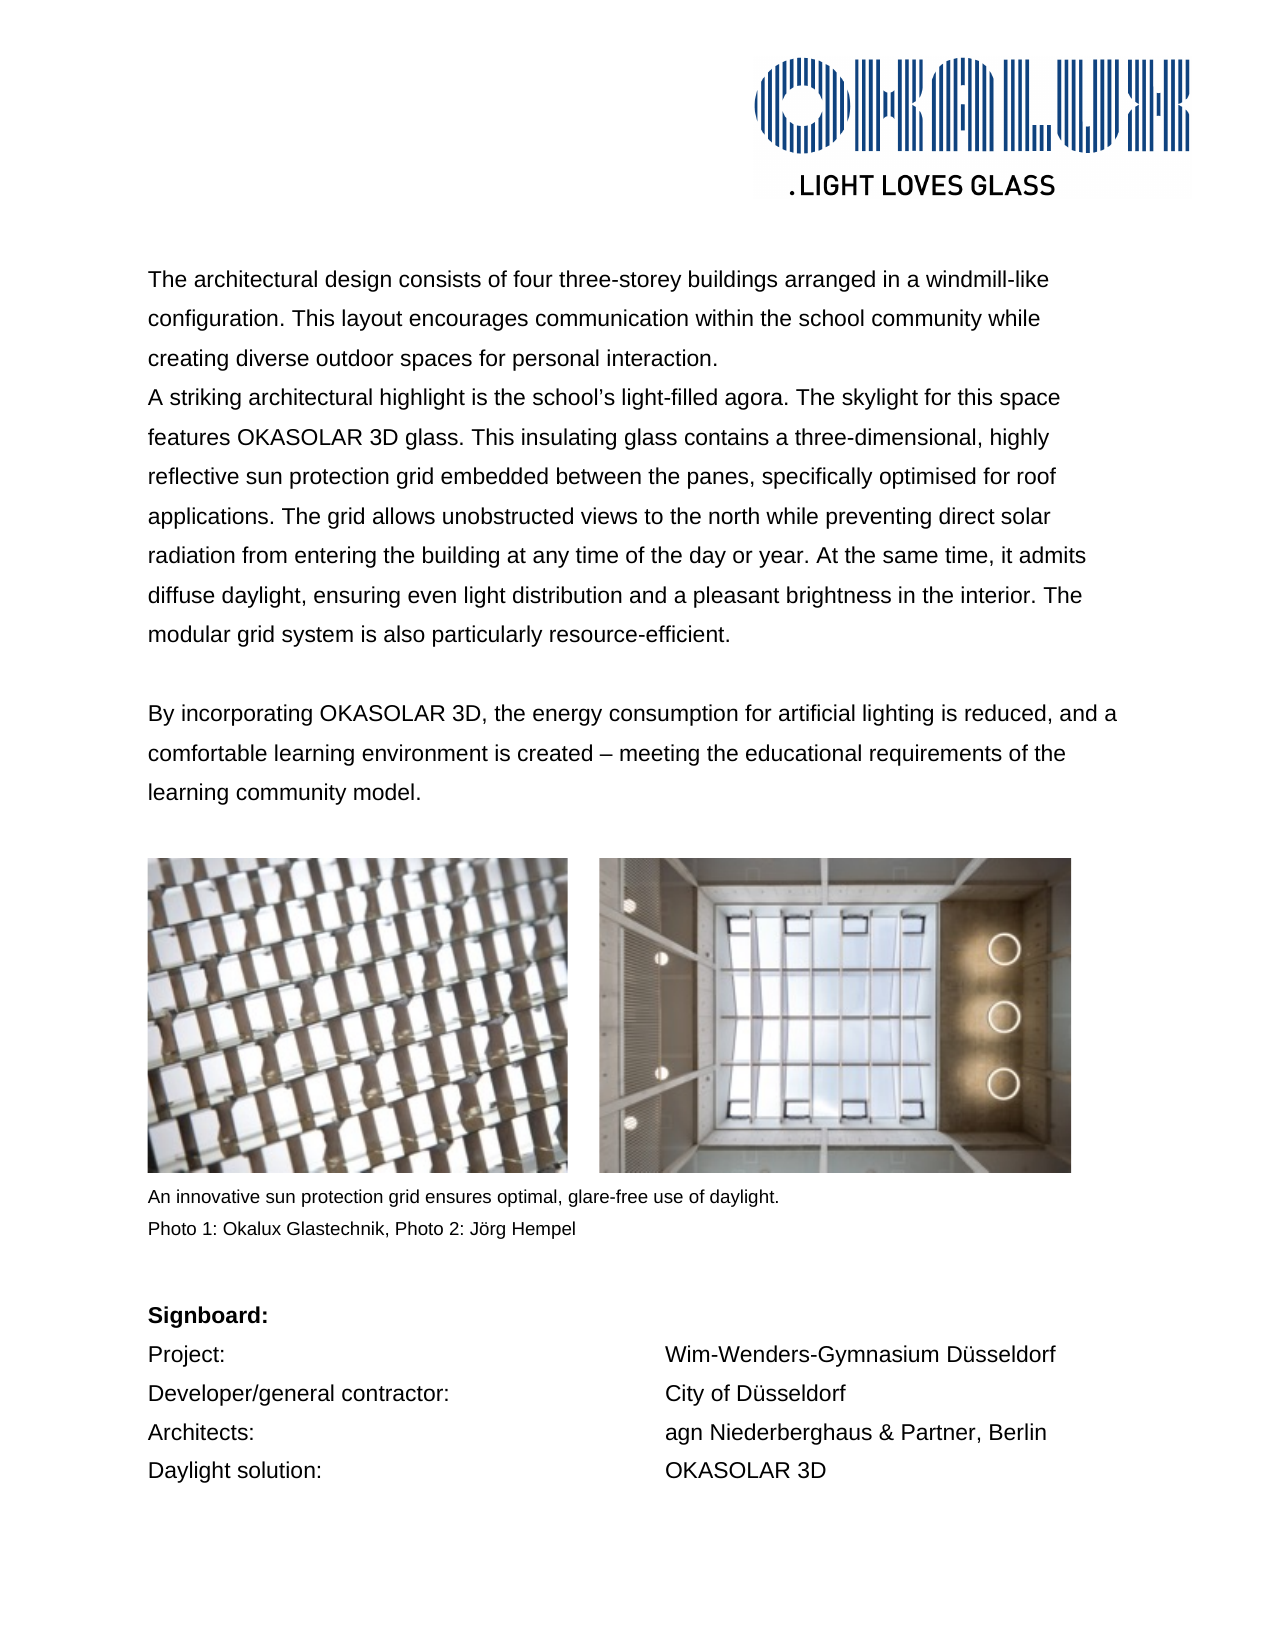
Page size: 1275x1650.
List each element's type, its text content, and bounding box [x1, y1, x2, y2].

text Daylight solution: OKASOLAR 3D [148, 1457, 1127, 1484]
text A striking architectural highlight is the school’s light-filled agora. The skylight for this space features OKASOLAR 3D glass. This insulating glass contains a three-dimensional, highly reflective sun protection grid embedded between the panes, specifically optimised for roof applications. The grid allows unobstructed views to the north while preventing direct solar radiation from entering the building at any time of the day or year. At the same time, it admits diffuse daylight, ensuring even light distribution and a pleasant brightness in the interior. The modular grid system is also particularly resource-efficient. [148, 384, 1127, 647]
picture [147, 858, 568, 1173]
text Photo 1: Okalux Glastechnik, Photo 2: Jörg Hempel [148, 1218, 1127, 1240]
text Project: Wim-Wenders-Gymnasium Düsseldorf [148, 1341, 1127, 1367]
text By incorporating OKASOLAR 3D, the energy consumption for artificial lighting is reduced, and a comfortable learning environment is created – meeting the educational requirements of the learning community model. [148, 700, 1127, 805]
text Architects: agn Niederberghaus & Partner, Berlin [148, 1418, 1127, 1445]
text An innovative sun protection grid ensures optimal, glare-free use of daylight. [148, 1186, 1127, 1207]
text Signboard: [148, 1302, 1127, 1328]
text The architectural design consists of four three-storey buildings arranged in a windmill-like configuration. This layout encourages communication within the school community while creating diverse outdoor spaces for personal interaction. [148, 266, 1127, 371]
text Developer/general contractor: City of Düsseldorf [148, 1379, 1127, 1406]
picture [599, 858, 1072, 1173]
picture [753, 56, 1192, 199]
